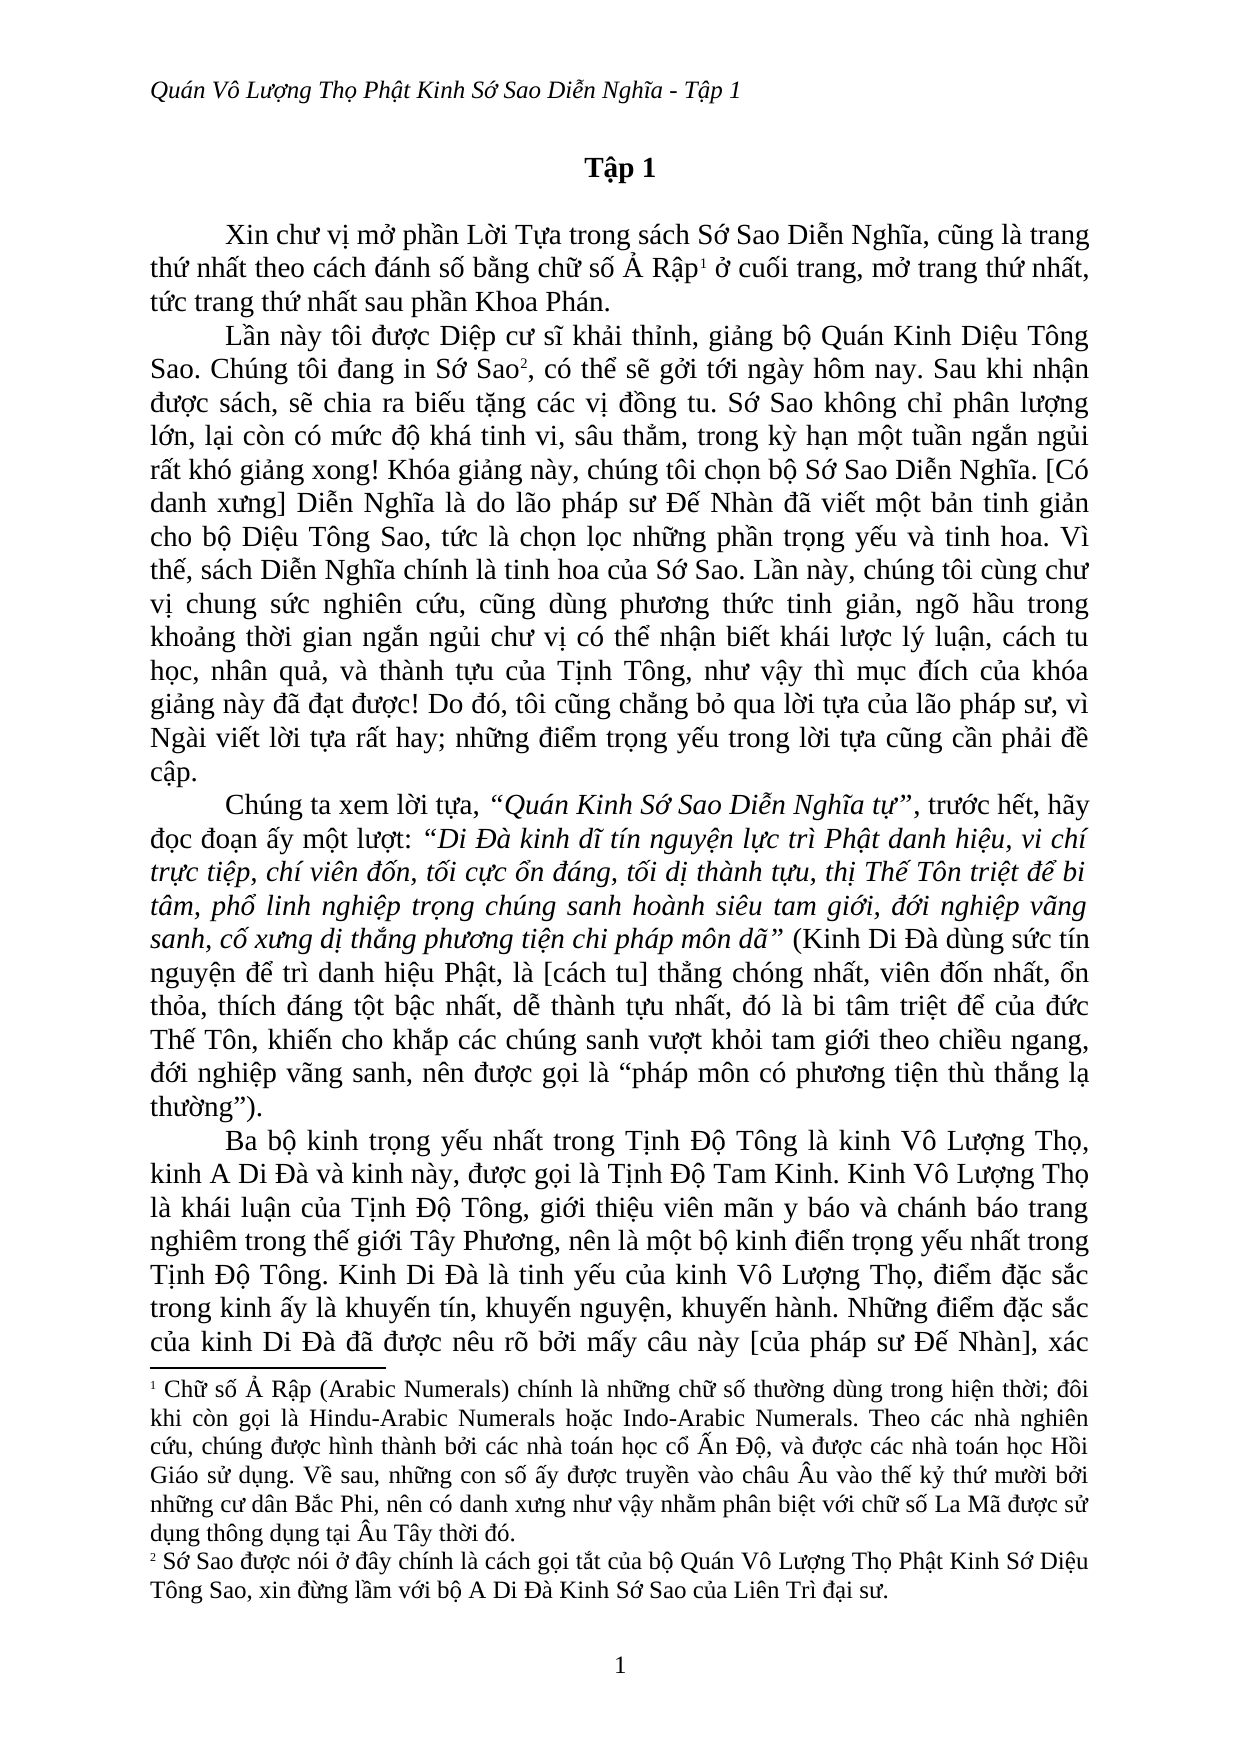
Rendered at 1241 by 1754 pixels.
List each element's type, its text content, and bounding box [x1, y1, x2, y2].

text Tập 1 [150, 150, 1090, 183]
text Lần này tôi được Diệp cư sĩ khải thỉnh, giảng bộ Quán Kinh Diệu Tông Sao. Chúng tôi đang in Sớ Sao, có thể sẽ gởi tới ngày hôm nay. Sau khi nhận được sách, sẽ chia ra biếu tặng các vị đồng tu. Sớ Sao không chỉ phân lượng lớn, lại còn có mức độ khá tinh vi, sâu thẳm, trong kỳ hạn một tuần ngắn ngủi rất khó giảng xong! Khóa giảng này, chúng tôi chọn bộ Sớ Sao Diễn Nghĩa. [Có danh xưng] Diễn Nghĩa là do lão pháp sư Đế Nhàn đã viết một bản tinh giản cho bộ Diệu Tông Sao, tức là chọn lọc những phần trọng yếu và tinh hoa. Vì thế, sách Diễn Nghĩa chính là tinh hoa của Sớ Sao. Lần này, chúng tôi cùng chư vị chung sức nghiên cứu, cũng dùng phương thức tinh giản, ngõ hầu trong khoảng thời gian ngắn ngủi chư vị có thể nhận biết khái lược lý luận, cách tu học, nhân quả, và thành tựu của Tịnh Tông, như vậy thì mục đích của khóa giảng này đã đạt được! Do đó, tôi cũng chẳng bỏ qua lời tựa của lão pháp sư, vì Ngài viết lời tựa rất hay; những điểm trọng yếu trong lời tựa cũng cần phải đề cập. [150, 318, 1090, 787]
text Chúng ta xem lời tựa, “Quán Kinh Sớ Sao Diễn Nghĩa tự”, trước hết, hãy đọc đoạn ấy một lượt: “Di Đà kinh dĩ tín nguyện lực trì Phật danh hiệu, vi chí trực tiệp, chí viên đốn, tối cực ổn đáng, tối dị thành tựu, thị Thế Tôn triệt để bi tâm, phổ linh nghiệp trọng chúng sanh hoành siêu tam giới, đới nghiệp vãng sanh, cố xưng dị thắng phương tiện chi pháp môn dã” (Kinh Di Đà dùng sức tín nguyện để trì danh hiệu Phật, là [cách tu] thẳng chóng nhất, viên đốn nhất, ổn thỏa, thích đáng tột bậc nhất, dễ thành tựu nhất, đó là bi tâm triệt để của đức Thế Tôn, khiến cho khắp các chúng sanh vượt khỏi tam giới theo chiều ngang, đới nghiệp vãng sanh, nên được gọi là “pháp môn có phương tiện thù thắng lạ thường”). [150, 787, 1090, 1123]
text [150, 1123, 1090, 1357]
text Xin chư vị mở phần Lời Tựa trong sách Sớ Sao Diễn Nghĩa, cũng là trang thứ nhất theo cách đánh số bằng chữ số Ả Rập ở cuối trang, mở trang thứ nhất, tức trang thứ nhất sau phần Khoa Phán. [150, 217, 1090, 318]
